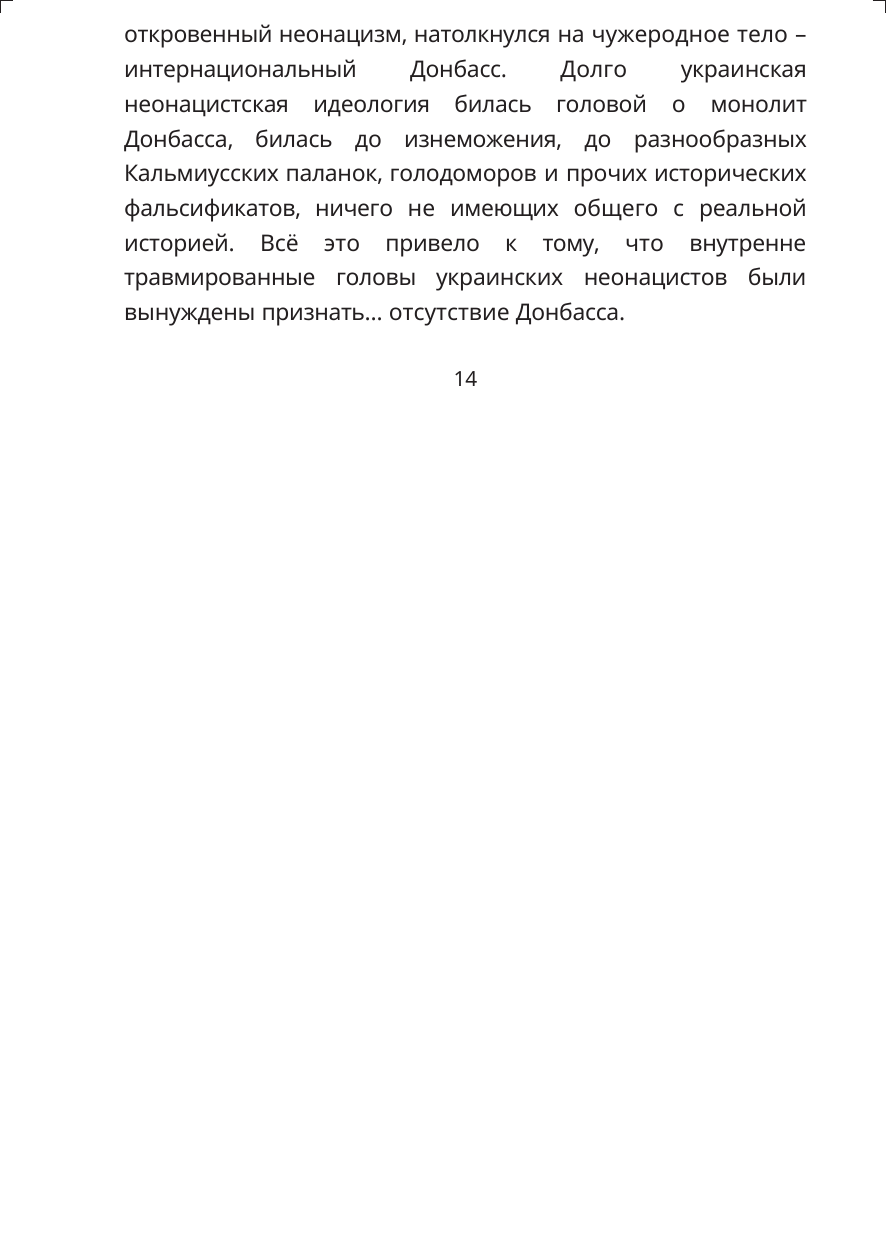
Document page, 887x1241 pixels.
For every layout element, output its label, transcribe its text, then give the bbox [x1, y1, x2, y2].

text 14 [124, 364, 807, 392]
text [124, 18, 807, 327]
